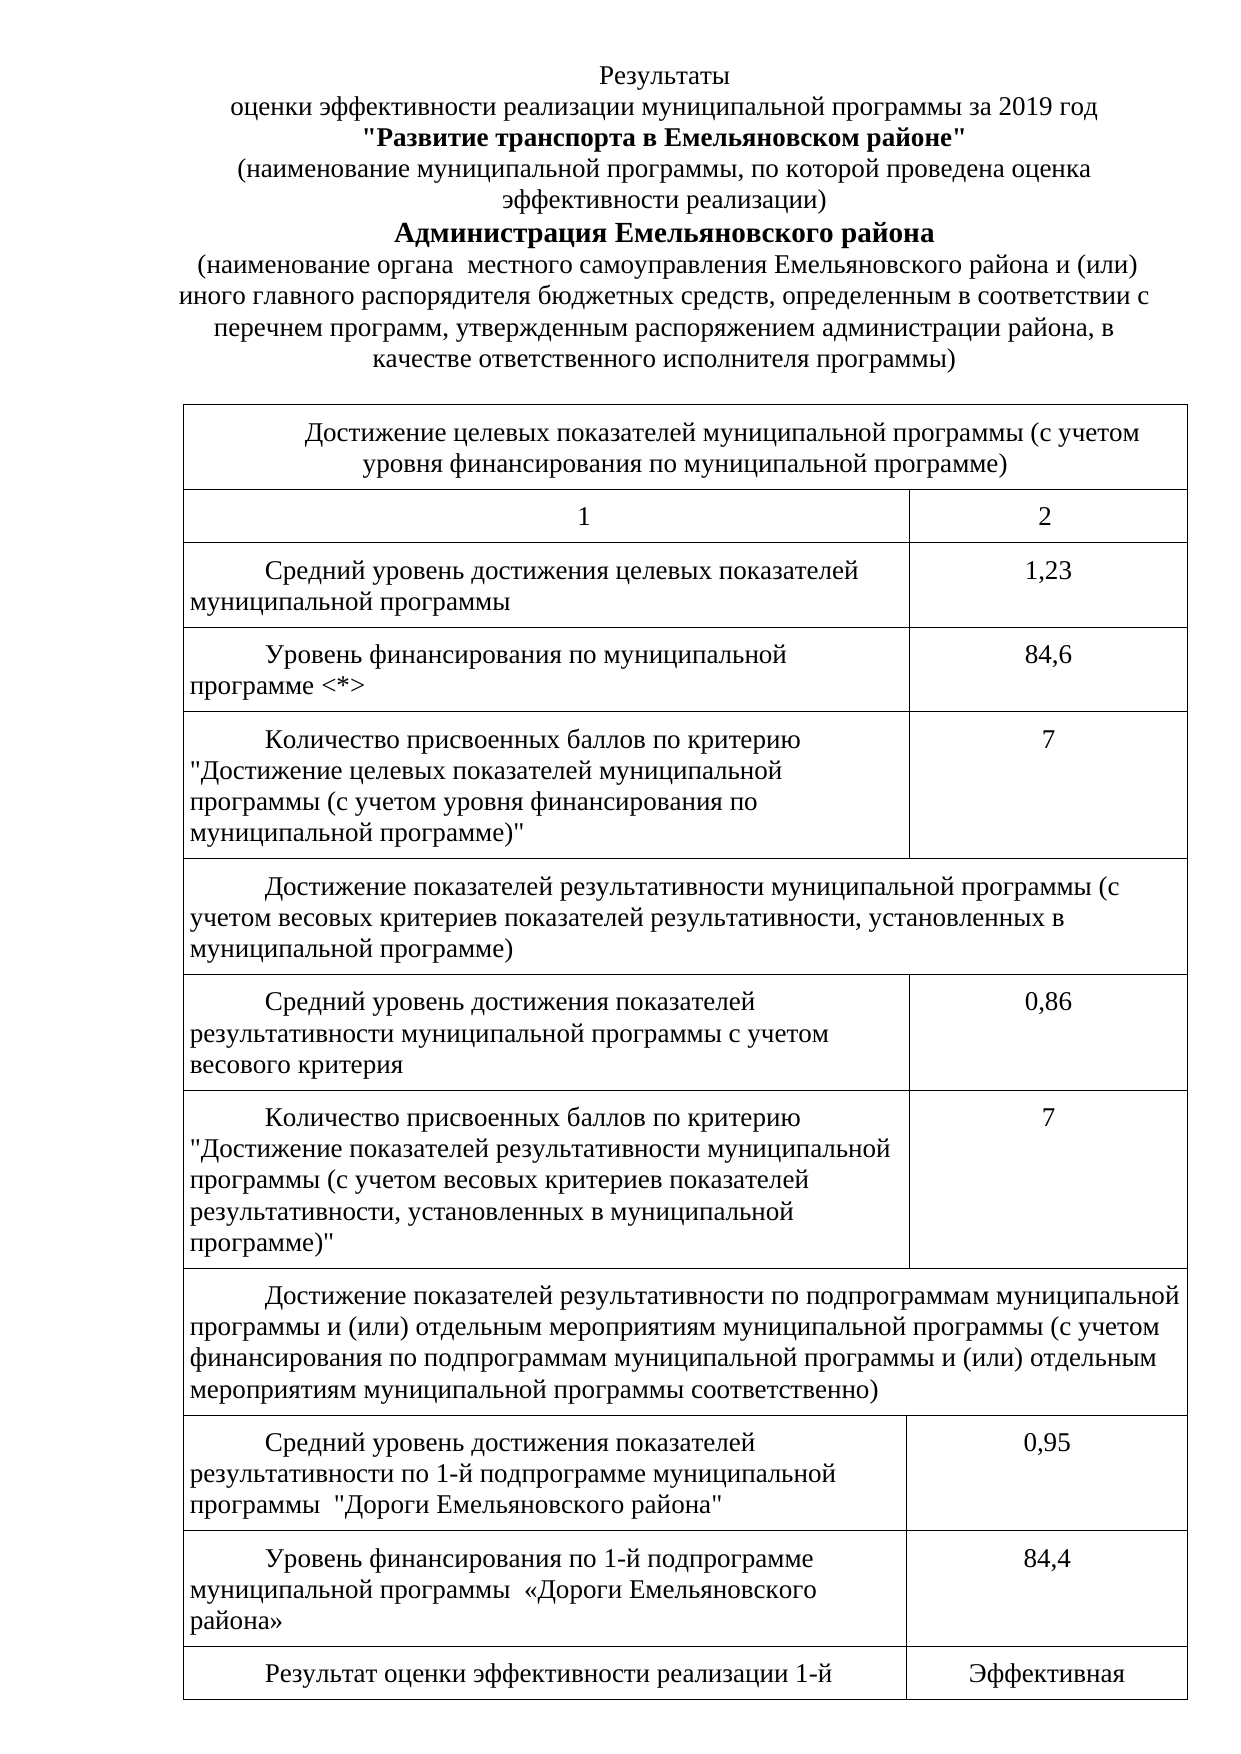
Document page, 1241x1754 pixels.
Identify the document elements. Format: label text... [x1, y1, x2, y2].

table_cell Средний уровень достижения показателей результативности муниципальной программы с учетом весового критерия [184, 975, 909, 1089]
table_cell Количество присвоенных баллов по критерию "Достижение показателей результативности муниципальной программы (с учетом весовых критериев показателей результативности, установленных в муниципальной программе)" [184, 1091, 909, 1268]
text Администрация Емельяновского района [177, 215, 1152, 248]
table_header Достижение целевых показателей муниципальной программы (с учетом уровня финансирования по муниципальной программе) [184, 405, 1187, 489]
table_cell 2 [910, 490, 1187, 542]
text (наименование органа местного самоуправления Емельяновского района и (или) иного главного распорядителя бюджетных средств, определенным в соответствии с перечнем программ, утвержденным распоряжением администрации района, в качестве ответственного исполнителя программы) [177, 248, 1152, 373]
text эффективности реализации) [177, 184, 1152, 215]
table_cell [907, 1647, 1187, 1699]
text оценки эффективности реализации муниципальной программы за 2019 год [177, 90, 1152, 121]
text Результаты [177, 59, 1152, 90]
table_cell Уровень финансирования по муниципальной программе <*> [184, 628, 909, 711]
table_cell Средний уровень достижения целевых показателей муниципальной программы [184, 543, 909, 627]
table_cell 0,95 [907, 1416, 1187, 1530]
table_cell 0,86 [910, 975, 1187, 1089]
table_cell 84,6 [910, 628, 1187, 711]
table_cell Количество присвоенных баллов по критерию "Достижение целевых показателей муниципальной программы (с учетом уровня финансирования по муниципальной программе)" [184, 712, 909, 858]
table_cell 1 [184, 490, 909, 542]
text (наименование муниципальной программы, по которой проведена оценка [177, 152, 1152, 184]
table_cell 1,23 [910, 543, 1187, 627]
table_cell 7 [910, 1091, 1187, 1268]
table_cell Достижение показателей результативности по подпрограммам муниципальной программы и (или) отдельным мероприятиям муниципальной программы (с учетом финансирования по подпрограммам муниципальной программы и (или) отдельным мероприятиям муниципальной программы соответственно) [184, 1269, 1187, 1414]
table_cell Достижение показателей результативности муниципальной программы (с учетом весовых критериев показателей результативности, установленных в муниципальной программе) [184, 859, 1187, 974]
table_cell 7 [910, 712, 1187, 858]
table_cell 84,4 [907, 1531, 1187, 1646]
text "Развитие транспорта в Емельяновском районе" [177, 121, 1152, 152]
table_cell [184, 1647, 906, 1699]
table_cell Средний уровень достижения показателей результативности по 1-й подпрограмме муниципальной программы "Дороги Емельяновского района" [184, 1416, 906, 1530]
table_cell Уровень финансирования по 1-й подпрограмме муниципальной программы «Дороги Емельяновского района» [184, 1531, 906, 1646]
